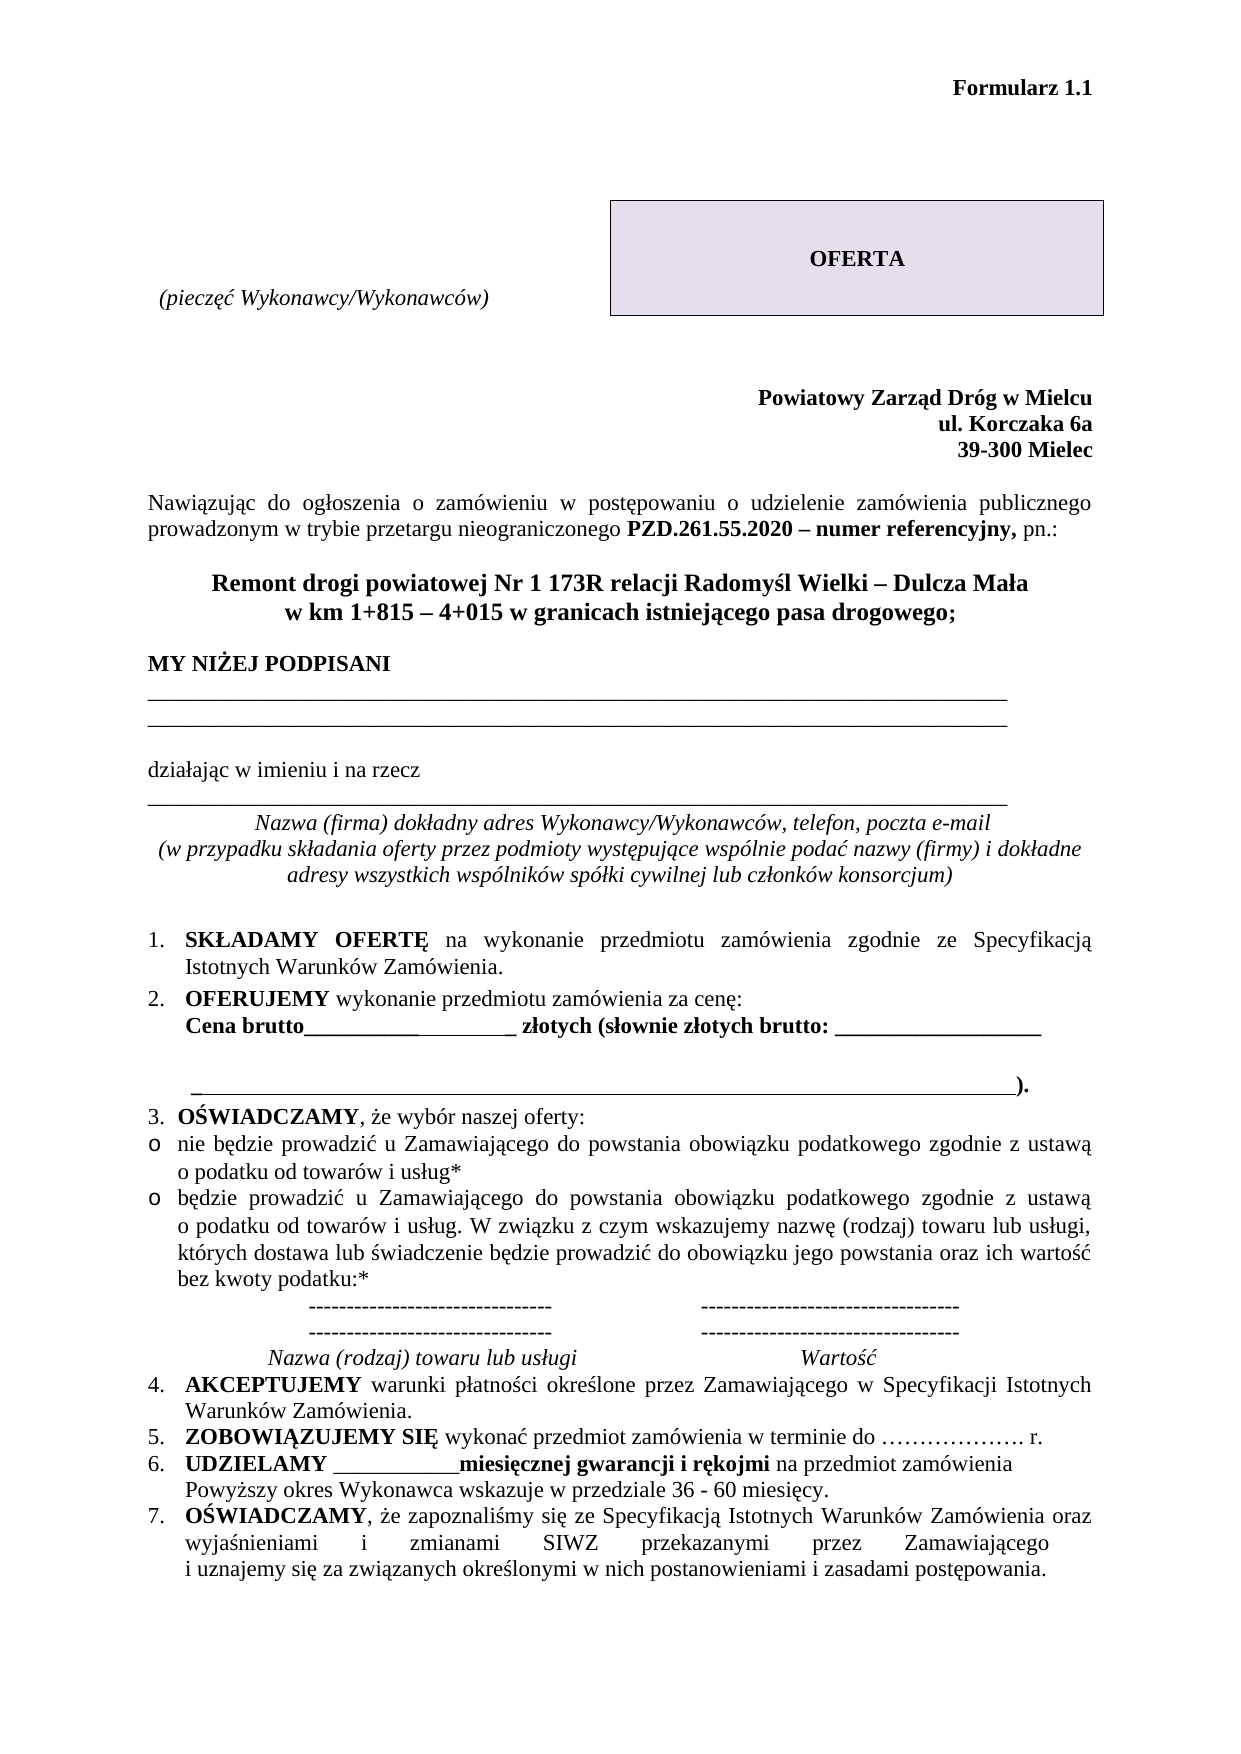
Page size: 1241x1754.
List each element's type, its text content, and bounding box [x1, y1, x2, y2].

list OŚWIADCZAMY, że zapoznaliśmy się ze Specyfikacją Istotnych Warunków Zamówienia oraz wyjaśnieniami i zmianami SIWZ przekazanymi przez Zamawiającego i uznajemy się za związanych określonymi w nich postanowieniami i zasadami postępowania. [148, 1502, 1093, 1582]
text w km 1+815 – 4+015 w granicach istniejącego pasa drogowego; [148, 597, 1093, 626]
list AKCEPTUJEMY warunki płatności określone przez Zamawiającego w Specyfikacji Istotnych Warunków Zamówienia. [148, 1371, 1093, 1423]
text -------------------------------- ---------------------------------- [177, 1318, 1093, 1344]
text _ ). [185, 1071, 1093, 1097]
text Remont drogi powiatowej Nr 1 173R relacji Radomyśl Wielki – Dulcza Mała [148, 568, 1093, 597]
list nie będzie prowadzić u Zamawiającego do powstania obowiązku podatkowego zgodnie z ustawą o podatku od towarów i usług* [148, 1130, 1093, 1184]
text MY NIŻEJ PODPISANI [148, 651, 1093, 677]
text ___________________________________________________________________________ [148, 703, 1093, 729]
text działając w imieniu i na rzecz [148, 756, 1093, 782]
text Nazwa (rodzaj) towaru lub usługi Wartość [148, 1344, 1093, 1371]
table_header (pieczęć Wykonawcy/Wykonawców) [148, 200, 610, 315]
list OFERUJEMY wykonanie przedmiotu zamówienia za cenę: [148, 986, 1093, 1012]
text ___________________________________________________________________________ [148, 677, 1093, 703]
text ul. Korczaka 6a [148, 410, 1093, 436]
list SKŁADAMY OFERTĘ na wykonanie przedmiotu zamówienia zgodnie ze Specyfikacją Istotnych Warunków Zamówienia. [148, 927, 1093, 979]
text Cena brutto__________ _ złotych (słownie złotych brutto: __________________ [185, 1012, 1093, 1038]
text Nawiązując do ogłoszenia o zamówieniu w postępowaniu o udzielenie zamówienia publicznego prowadzonym w trybie przetargu nieograniczonego PZD.261.55.2020 – numer referencyjny, pn.: [148, 489, 1093, 542]
list będzie prowadzić u Zamawiającego do powstania obowiązku podatkowego zgodnie z ustawą o podatku od towarów i usług. W związku z czym wskazujemy nazwę (rodzaj) towaru lub usługi, których dostawa lub świadczenie będzie prowadzić do obowiązku jego powstania oraz ich wartość bez kwoty podatku:* [148, 1184, 1093, 1292]
text Powyższy okres Wykonawca wskazuje w przedziale 36 - 60 miesięcy. [185, 1476, 1093, 1502]
list OŚWIADCZAMY, że wybór naszej oferty: [148, 1103, 1093, 1130]
text 39-300 Mielec [148, 436, 1093, 463]
text ___________________________________________________________________________ [148, 782, 1093, 809]
list ZOBOWIĄZUJEMY SIĘ wykonać przedmiot zamówienia w terminie do ………………. r. [148, 1423, 1093, 1450]
text (w przypadku składania oferty przez podmioty występujące wspólnie podać nazwy (firmy) i dokładne adresy wszystkich wspólników spółki cywilnej lub członków konsorcjum) [148, 835, 1093, 888]
text Nazwa (firma) dokładny adres Wykonawcy/Wykonawców, telefon, poczta e-mail [148, 809, 1093, 835]
list UDZIELAMY ___________miesięcznej gwarancji i rękojmi na przedmiot zamówienia [148, 1450, 1093, 1476]
table_header OFERTA [611, 201, 1103, 315]
text -------------------------------- ---------------------------------- [177, 1292, 1093, 1318]
text Powiatowy Zarząd Dróg w Mielcu [148, 383, 1093, 410]
